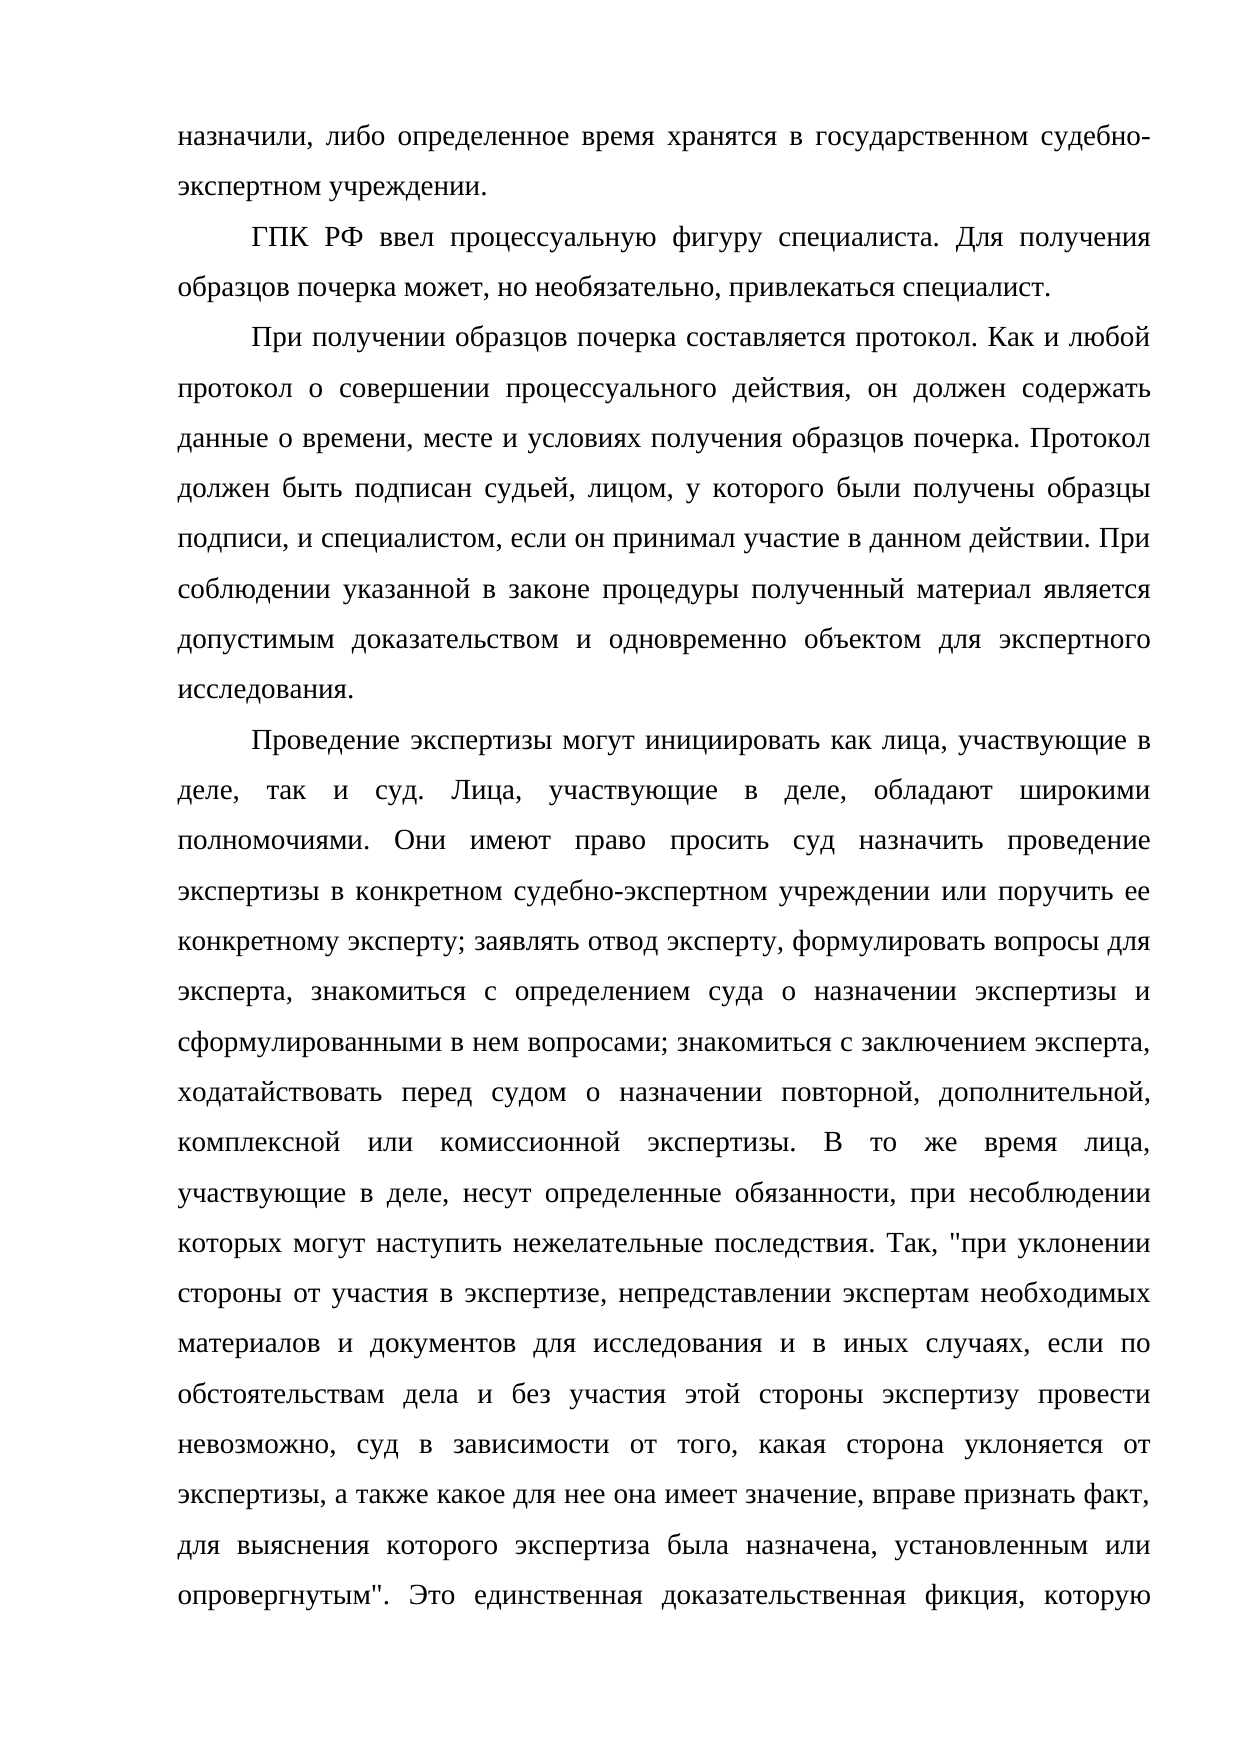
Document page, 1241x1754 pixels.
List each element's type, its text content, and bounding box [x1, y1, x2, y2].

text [177, 118, 1152, 202]
text ГПК РФ ввел процессуальную фигуру специалиста. Для получения образцов почерка может, но необязательно, привлекаться специалист. [177, 219, 1152, 303]
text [177, 722, 1152, 1611]
text При получении образцов почерка составляется протокол. Как и любой протокол о совершении процессуального действия, он должен содержать данные о времени, месте и условиях получения образцов почерка. Протокол должен быть подписан судьей, лицом, у которого были получены образцы подписи, и специалистом, если он принимал участие в данном действии. При соблюдении указанной в законе процедуры полученный материал является допустимым доказательством и одновременно объектом для экспертного исследования. [177, 319, 1152, 705]
